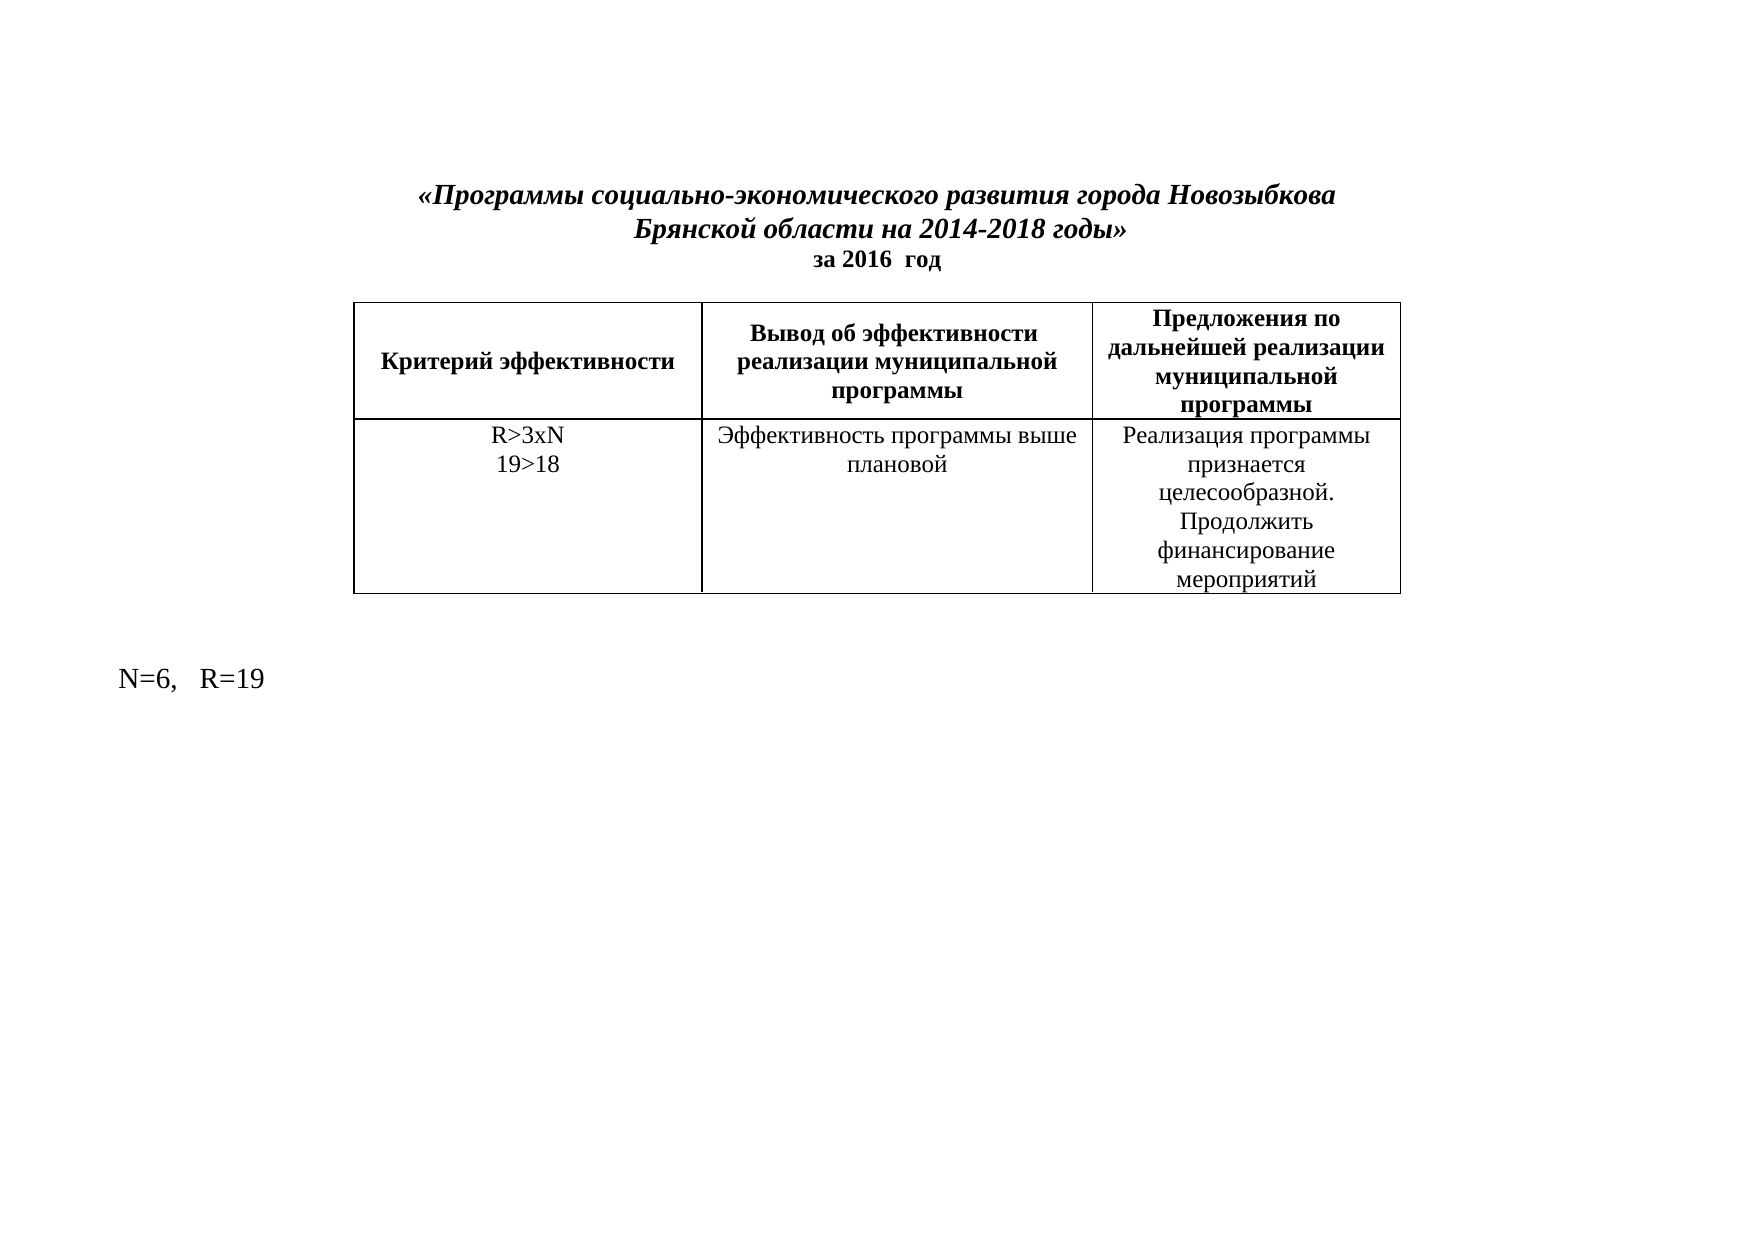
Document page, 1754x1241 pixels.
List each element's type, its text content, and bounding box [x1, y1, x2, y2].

table_header Вывод об эффективности реализации муниципальной программы [703, 303, 1092, 418]
table_header Предложения по дальнейшей реализации муниципальной программы [1093, 303, 1400, 418]
text за 2016 год [118, 244, 1636, 273]
text N=6, R=19 [118, 661, 1636, 694]
table_header Критерий эффективности [355, 303, 701, 418]
text «Программы социально-экономического развития города Новозыбкова [118, 177, 1636, 211]
table_cell Эффективность программы выше плановой [703, 420, 1092, 592]
table_cell Реализация программы признается целесообразной. Продолжить финансирование мероприятий [1093, 420, 1400, 592]
text Брянской области на 2014-2018 годы» [118, 211, 1636, 244]
table_cell R>3xN 19>18 [355, 420, 701, 592]
